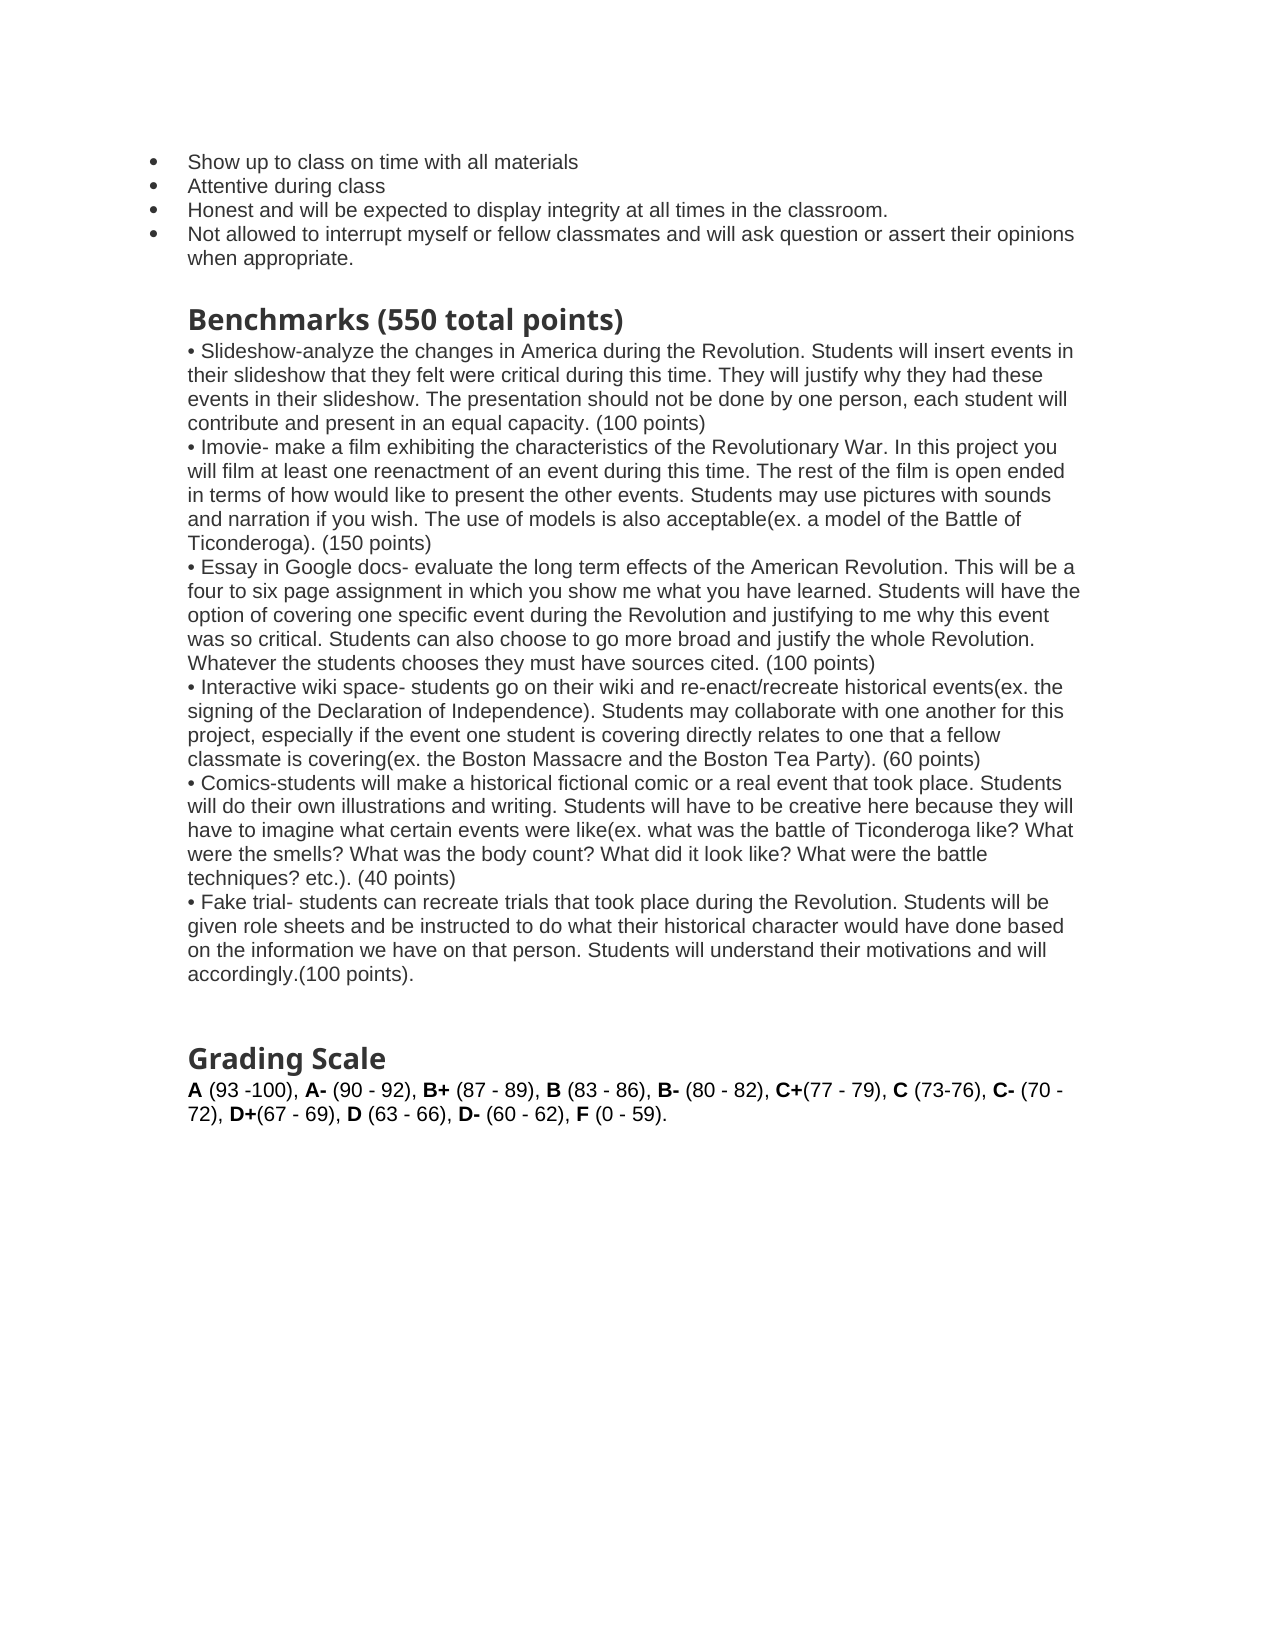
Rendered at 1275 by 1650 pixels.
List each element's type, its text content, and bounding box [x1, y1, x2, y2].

list Attentive during class [150, 174, 1087, 198]
list Not allowed to interrupt myself or fellow classmates and will ask question or assert their opinions when appropriate. [150, 222, 1087, 270]
list Show up to class on time with all materials [150, 150, 1087, 174]
text Grading Scale [187, 1039, 1087, 1078]
text • Slideshow-analyze the changes in America during the Revolution. Students will insert events in their slideshow that they felt were critical during this time. They will justify why they had these events in their slideshow. The presentation should not be done by one person, each student will contribute and present in an equal capacity. (100 points) • Imovie- make a film exhibiting the characteristics of the Revolutionary War. In this project you will film at least one reenactment of an event during this time. The rest of the film is open ended in terms of how would like to present the other events. Students may use pictures with sounds and narration if you wish. The use of models is also acceptable(ex. a model of the Battle of Ticonderoga). (150 points) • Essay in Google docs- evaluate the long term effects of the American Revolution. This will be a four to six page assignment in which you show me what you have learned. Students will have the option of covering one specific event during the Revolution and justifying to me why this event was so critical. Students can also choose to go more broad and justify the whole Revolution. Whatever the students chooses they must have sources cited. (100 points) • Interactive wiki space- students go on their wiki and re-enact/recreate historical events(ex. the signing of the Declaration of Independence). Students may collaborate with one another for this project, especially if the event one student is covering directly relates to one that a fellow classmate is covering(ex. the Boston Massacre and the Boston Tea Party). (60 points) • Comics-students will make a historical fictional comic or a real event that took place. Students will do their own illustrations and writing. Students will have to be creative here because they will have to imagine what certain events were like(ex. what was the battle of Ticonderoga like? What were the smells? What was the body count? What did it look like? What were the battle techniques? etc.). (40 points) • Fake trial- students can recreate trials that took place during the Revolution. Students will be given role sheets and be instructed to do what their historical character would have done based on the information we have on that person. Students will understand their motivations and will accordingly.(100 points). [187, 339, 1087, 1039]
list Honest and will be expected to display integrity at all times in the classroom. [150, 198, 1087, 222]
text A (93 -100), A- (90 - 92), B+ (87 - 89), B (83 - 86), B- (80 - 82), C+(77 - 79), C (73-76), C- (70 - 72), D+(67 - 69), D (63 - 66), D- (60 - 62), F (0 - 59). [187, 1078, 1087, 1126]
text Benchmarks (550 total points) [187, 299, 1087, 339]
